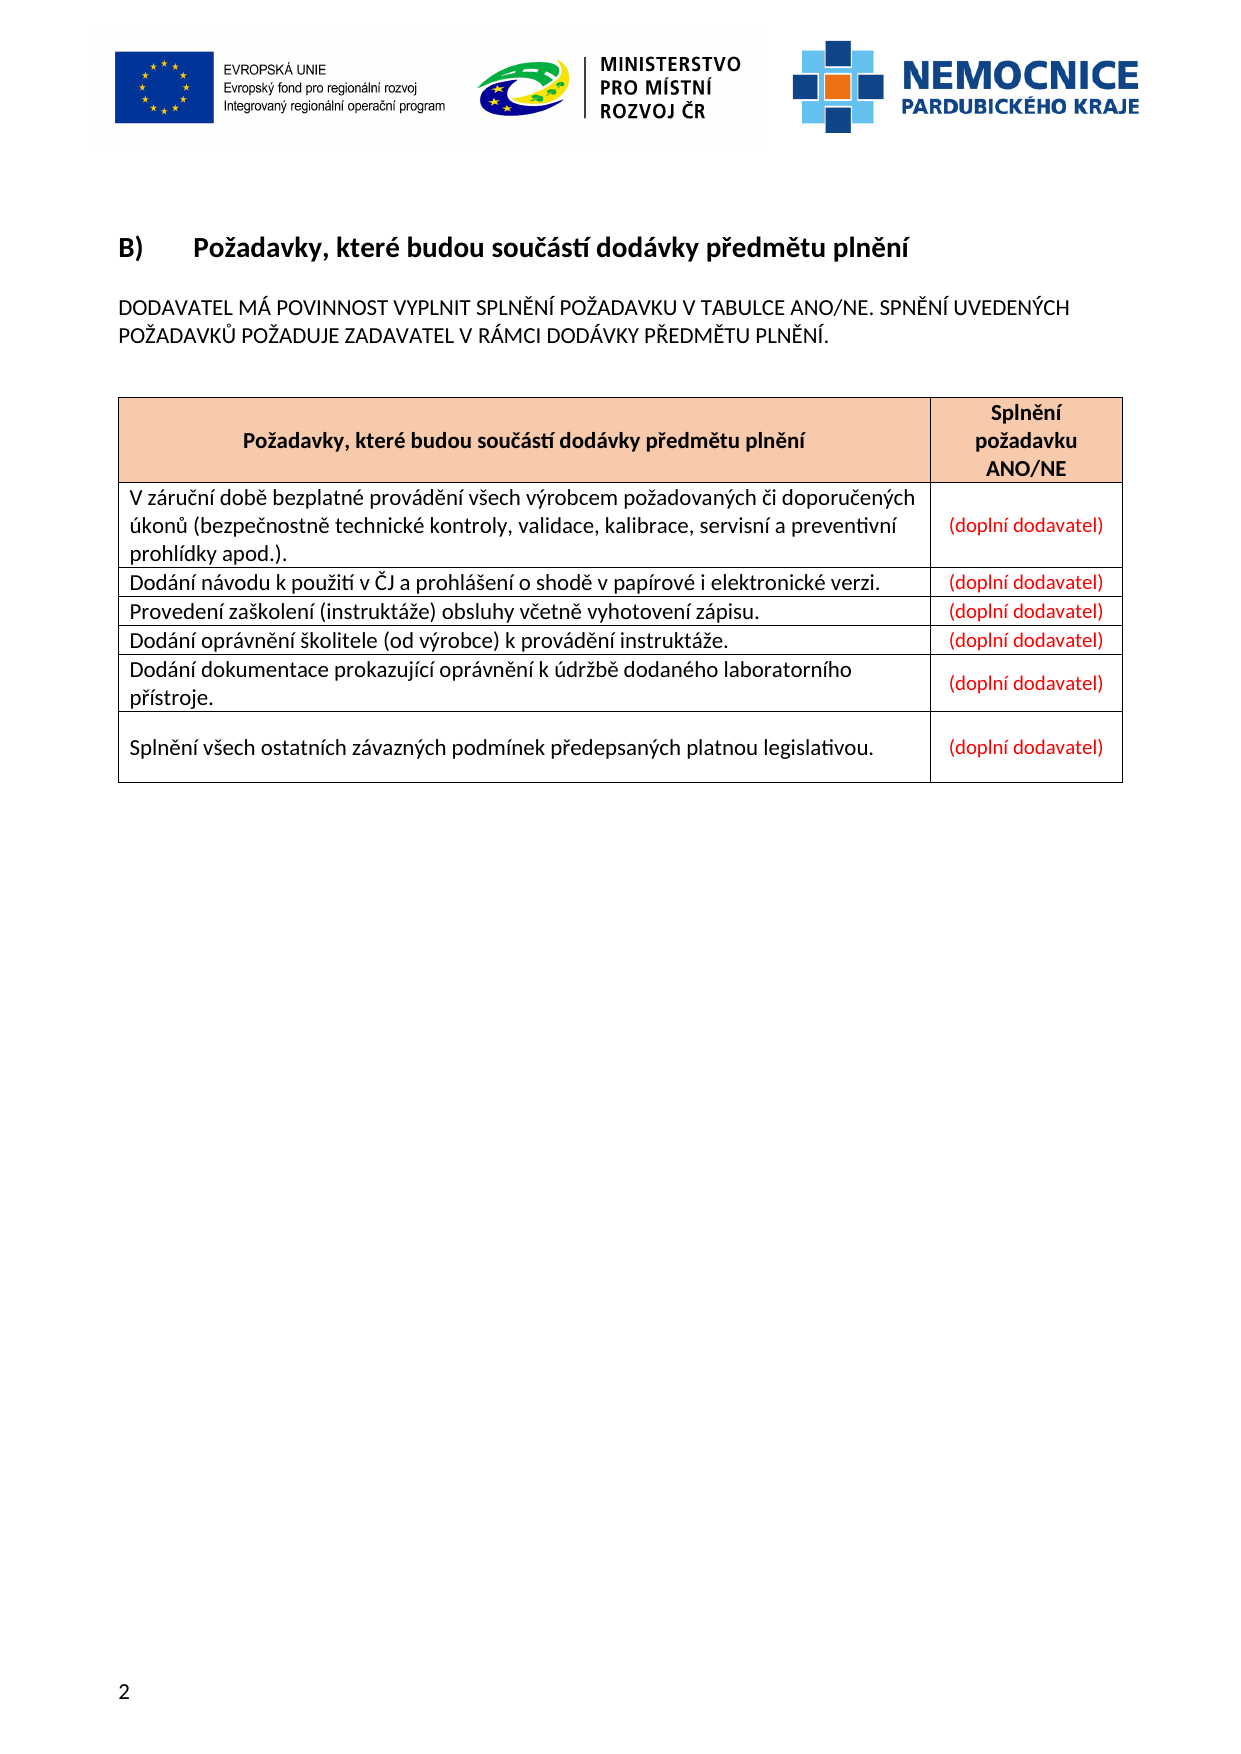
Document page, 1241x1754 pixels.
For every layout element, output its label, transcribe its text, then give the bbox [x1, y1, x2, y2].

table_header Požadavky, které budou součástí dodávky předmětu plnění [119, 398, 930, 482]
table_cell Dodání oprávnění školitele (od výrobce) k provádění instruktáže. [119, 626, 930, 654]
table_cell (doplní dodavatel) [931, 655, 1122, 711]
table_cell (doplní dodavatel) [931, 483, 1122, 567]
table_cell (doplní dodavatel) [931, 712, 1122, 782]
table_cell Provedení zaškolení (instruktáže) obsluhy včetně vyhotovení zápisu. [119, 597, 930, 625]
text DODAVATEL MÁ POVINNOST VYPLNIT SPLNĚNÍ POŽADAVKU V TABULCE ANO/NE. SPNĚNÍ UVEDENÝCH POŽADAVKŮ POŽADUJE ZADAVATEL V RÁMCI DODÁVKY PŘEDMĚTU PLNĚNÍ. [118, 293, 1122, 349]
table_cell (doplní dodavatel) [931, 626, 1122, 654]
picture [791, 39, 1139, 134]
table_cell (doplní dodavatel) [931, 568, 1122, 596]
table_cell Splnění všech ostatních závazných podmínek předepsaných platnou legislativou. [119, 712, 930, 782]
table_cell (doplní dodavatel) [931, 597, 1122, 625]
table_cell V záruční době bezplatné provádění všech výrobcem požadovaných či doporučených úkonů (bezpečnostně technické kontroly, validace, kalibrace, servisní a preventivní prohlídky apod.). [119, 483, 930, 567]
list Požadavky, které budou součástí dodávky předmětu plnění [118, 229, 1122, 265]
table_cell Dodání dokumentace prokazující oprávnění k údržbě dodaného laboratorního přístroje. [119, 655, 930, 711]
picture [93, 27, 762, 147]
table_header Splnění požadavku ANO/NE [931, 398, 1122, 482]
table_cell Dodání návodu k použití v ČJ a prohlášení o shodě v papírové i elektronické verzi. [119, 568, 930, 596]
